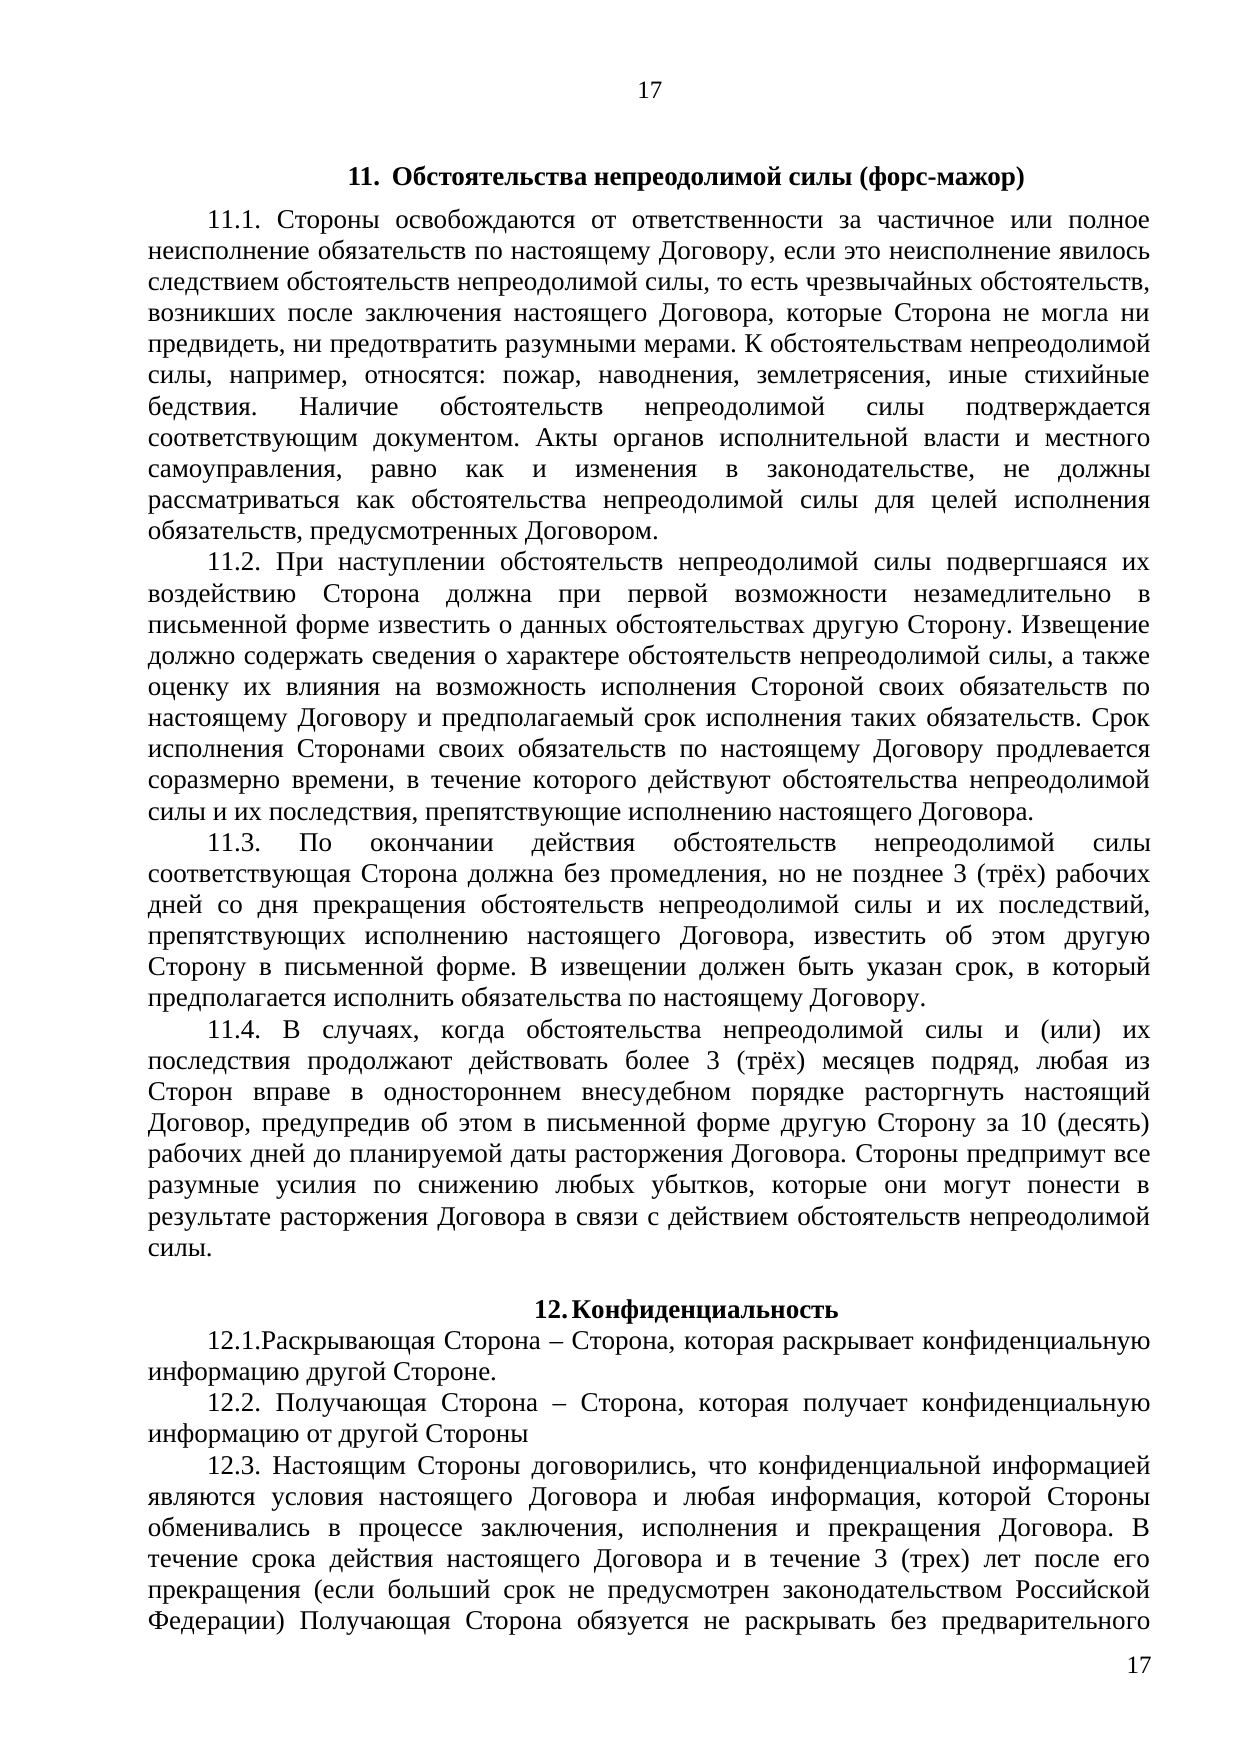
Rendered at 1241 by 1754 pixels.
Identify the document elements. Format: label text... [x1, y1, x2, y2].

text 11.1. Стороны освобождаются от ответственности за частичное или полное неисполнение обязательств по настоящему Договору, если это неисполнение явилось следствием обстоятельств непреодолимой силы, то есть чрезвычайных обстоятельств, возникших после заключения настоящего Договора, которые Сторона не могла ни предвидеть, ни предотвратить разумными мерами. К обстоятельствам непреодолимой силы, например, относятся: пожар, наводнения, землетрясения, иные стихийные бедствия. Наличие обстоятельств непреодолимой силы подтверждается соответствующим документом. Акты органов исполнительной власти и местного самоуправления, равно как и изменения в законодательстве, не должны рассматриваться как обстоятельства непреодолимой силы для целей исполнения обязательств, предусмотренных Договором. [148, 203, 1152, 546]
text 12.2. Получающая Сторона – Сторона, которая получает конфиденциальную информацию от другой Стороны [148, 1386, 1152, 1449]
list Конфиденциальность [221, 1293, 1152, 1324]
subtitle Обстоятельства непреодолимой силы (форс-мажор) [221, 161, 1152, 192]
text 11.4. В случаях, когда обстоятельства непреодолимой силы и (или) их последствия продолжают действовать более 3 (трёх) месяцев подряд, любая из Сторон вправе в одностороннем внесудебном порядке расторгнуть настоящий Договор, предупредив об этом в письменной форме другую Сторону за 10 (десять) рабочих дней до планируемой даты расторжения Договора. Стороны предпримут все разумные усилия по снижению любых убытков, которые они могут понести в результате расторжения Договора в связи с действием обстоятельств непреодолимой силы. [148, 1013, 1152, 1262]
text 11.3. По окончании действия обстоятельств непреодолимой силы соответствующая Сторона должна без промедления, но не позднее 3 (трёх) рабочих дней со дня прекращения обстоятельств непреодолимой силы и их последствий, препятствующих исполнению настоящего Договора, известить об этом другую Сторону в письменной форме. В извещении должен быть указан срок, в который предполагается исполнить обязательства по настоящему Договору. [148, 826, 1152, 1013]
text 12.1.Раскрывающая Сторона – Сторона, которая раскрывает конфиденциальную информацию другой Стороне. [148, 1324, 1152, 1386]
text 11.2. При наступлении обстоятельств непреодолимой силы подвергшаяся их воздействию Сторона должна при первой возможности незамедлительно в письменной форме известить о данных обстоятельствах другую Сторону. Извещение должно содержать сведения о характере обстоятельств непреодолимой силы, а также оценку их влияния на возможность исполнения Стороной своих обязательств по настоящему Договору и предполагаемый срок исполнения таких обязательств. Срок исполнения Сторонами своих обязательств по настоящему Договору продлевается соразмерно времени, в течение которого действуют обстоятельства непреодолимой силы и их последствия, препятствующие исполнению настоящего Договора. [148, 546, 1152, 826]
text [148, 1449, 1152, 1636]
